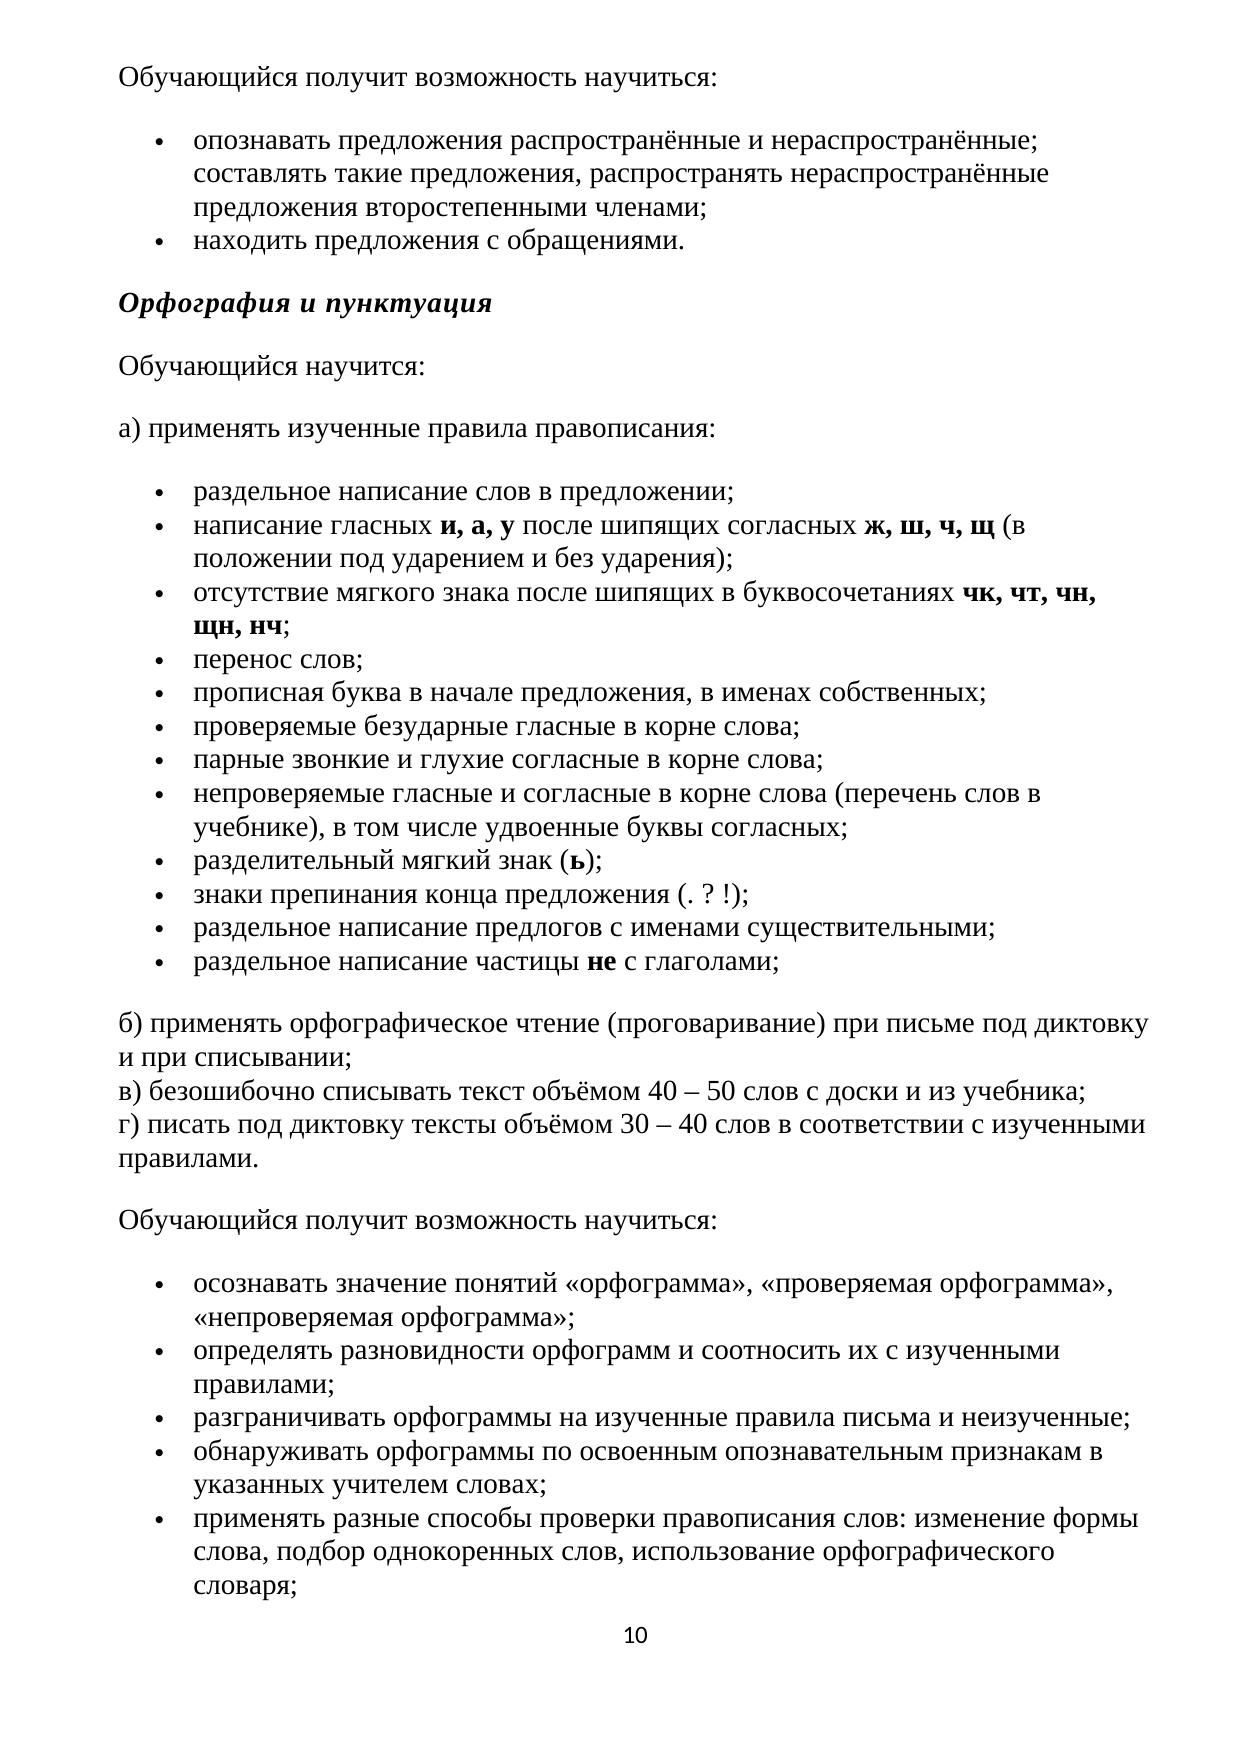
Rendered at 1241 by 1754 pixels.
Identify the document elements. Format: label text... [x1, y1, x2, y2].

text б) применять орфографическое чтение (проговаривание) при письме под диктовку и при списывании; в) безошибочно списывать текст объёмом 40 – 50 слов с доски и из учебника; г) писать под диктовку тексты объёмом 30 – 40 слов в соответствии с изученными правилами. [259, 1006, 1152, 1173]
list проверяемые безударные гласные в корне слова; [156, 708, 1152, 742]
text Обучающийся получит возможность научиться: [118, 59, 1152, 93]
list перенос слов; [156, 641, 1152, 674]
list обнаруживать орфограммы по освоенным опознавательным признакам в указанных учителем словах; [156, 1433, 1152, 1500]
list знаки препинания конца предложения (. ? !); [156, 876, 1152, 909]
list разграничивать орфограммы на изученные правила письма и неизученные; [156, 1399, 1152, 1433]
text Орфография и пунктуация [118, 285, 1152, 319]
list разделительный мягкий знак (ь); [156, 842, 1152, 876]
list отсутствие мягкого знака после шипящих в буквосочетаниях чк, чт, чн, щн, нч; [156, 574, 1152, 641]
list парные звонкие и глухие согласные в корне слова; [156, 742, 1152, 775]
list написание гласных и, а, у после шипящих согласных ж, ш, ч, щ (в положении под ударением и без ударения); [156, 507, 1152, 574]
list осознавать значение понятий «орфограмма», «проверяемая орфограмма», «непроверяемая орфограмма»; [156, 1265, 1152, 1332]
list опознавать предложения распространённые и нераспространённые; составлять такие предложения, распространять нераспространённые предложения второстепенными членами; [156, 122, 1152, 222]
text а) применять изученные правила правописания: [118, 411, 1152, 444]
list раздельное написание слов в предложении; [156, 473, 1152, 507]
text Обучающийся получит возможность научиться: [118, 1202, 1152, 1236]
list раздельное написание предлогов с именами существительными; [156, 909, 1152, 943]
list непроверяемые гласные и согласные в корне слова (перечень слов в учебнике), в том числе удвоенные буквы согласных; [156, 775, 1152, 842]
list раздельное написание частицы не с глаголами; [156, 943, 1152, 976]
list находить предложения с обращениями. [156, 222, 1152, 256]
list применять разные способы проверки правописания слов: изменение формы слова, подбор однокоренных слов, использование орфографического словаря; [156, 1500, 1152, 1601]
text Обучающийся научится: [118, 348, 1152, 381]
list прописная буква в начале предложения, в именах собственных; [156, 674, 1152, 708]
list определять разновидности орфограмм и соотносить их с изученными правилами; [156, 1332, 1152, 1399]
